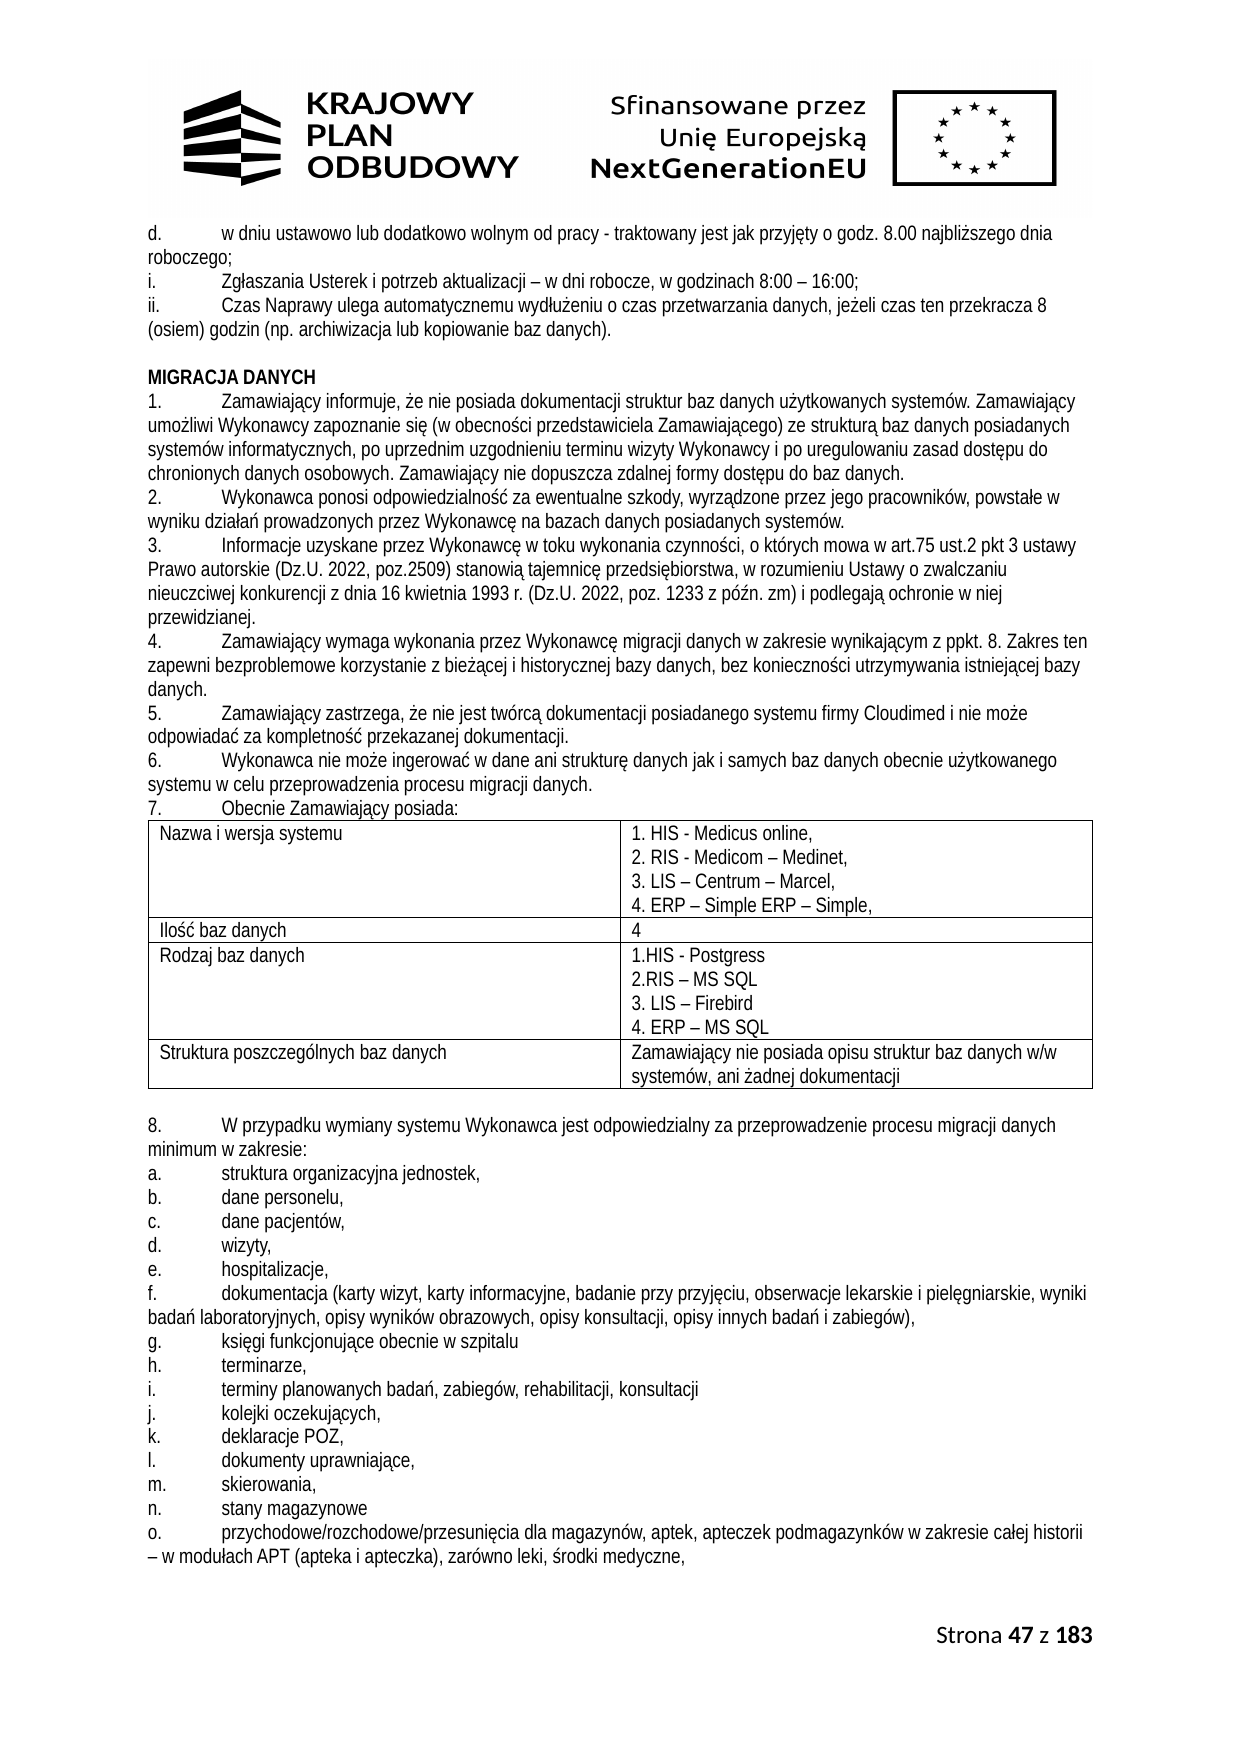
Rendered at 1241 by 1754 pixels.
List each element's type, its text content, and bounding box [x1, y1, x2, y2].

text 8. W przypadku wymiany systemu Wykonawca jest odpowiedzialny za przeprowadzenie procesu migracji danych minimum w zakresie: [148, 1113, 1093, 1161]
text h. terminarze, [148, 1352, 1093, 1376]
text MIGRACJA DANYCH [148, 365, 1093, 389]
table_cell Ilość baz danych [149, 918, 620, 942]
text g. księgi funkcjonujące obecnie w szpitalu [148, 1328, 1093, 1352]
text e. hospitalizacje, [148, 1257, 1093, 1281]
text i. Zgłaszania Usterek i potrzeb aktualizacji – w dni robocze, w godzinach 8:00 – 16:00; [148, 269, 1093, 293]
text 2. Wykonawca ponosi odpowiedzialność za ewentualne szkody, wyrządzone przez jego pracowników, powstałe w wyniku działań prowadzonych przez Wykonawcę na bazach danych posiadanych systemów. [148, 485, 1093, 533]
text k. deklaracje POZ, [148, 1424, 1093, 1448]
text d. w dniu ustawowo lub dodatkowo wolnym od pracy - traktowany jest jak przyjęty o godz. 8.00 najbliższego dnia roboczego; [148, 221, 1093, 269]
text 5. Zamawiający zastrzega, że nie jest twórcą dokumentacji posiadanego systemu firmy Cloudimed i nie może odpowiadać za kompletność przekazanej dokumentacji. [148, 700, 1093, 748]
text b. dane personelu, [148, 1185, 1093, 1209]
picture [147, 59, 1093, 218]
text 1. Zamawiający informuje, że nie posiada dokumentacji struktur baz danych użytkowanych systemów. Zamawiający umożliwi Wykonawcy zapoznanie się (w obecności przedstawiciela Zamawiającego) ze strukturą baz danych posiadanych systemów informatycznych, po uprzednim uzgodnieniu terminu wizyty Wykonawcy i po uregulowaniu zasad dostępu do chronionych danych osobowych. Zamawiający nie dopuszcza zdalnej formy dostępu do baz danych. [148, 389, 1093, 485]
table_cell 4 [621, 918, 1092, 942]
table_header 1. HIS - Medicus online, 2. RIS - Medicom – Medinet, 3. LIS – Centrum – Marcel, 4. ERP – Simple ERP – Simple, [621, 821, 1092, 917]
table_cell Rodzaj baz danych [149, 943, 620, 1039]
text 4. Zamawiający wymaga wykonania przez Wykonawcę migracji danych w zakresie wynikającym z ppkt. 8. Zakres ten zapewni bezproblemowe korzystanie z bieżącej i historycznej bazy danych, bez konieczności utrzymywania istniejącej bazy danych. [148, 628, 1093, 700]
table_cell Zamawiający nie posiada opisu struktur baz danych w/w systemów, ani żadnej dokumentacji [621, 1040, 1092, 1088]
text c. dane pacjentów, [148, 1209, 1093, 1233]
table_cell Struktura poszczególnych baz danych [149, 1040, 620, 1088]
text 7. Obecnie Zamawiający posiada: [148, 796, 1093, 820]
text 6. Wykonawca nie może ingerować w dane ani strukturę danych jak i samych baz danych obecnie użytkowanego systemu w celu przeprowadzenia procesu migracji danych. [148, 748, 1093, 796]
text ii. Czas Naprawy ulega automatycznemu wydłużeniu o czas przetwarzania danych, jeżeli czas ten przekracza 8 (osiem) godzin (np. archiwizacja lub kopiowanie baz danych). [148, 293, 1093, 341]
table_header Nazwa i wersja systemu [149, 821, 620, 917]
text m. skierowania, [148, 1472, 1093, 1496]
text l. dokumenty uprawniające, [148, 1448, 1093, 1472]
text o. przychodowe/rozchodowe/przesunięcia dla magazynów, aptek, apteczek podmagazynków w zakresie całej historii – w modułach APT (apteka i apteczka), zarówno leki, środki medyczne, [148, 1520, 1093, 1568]
text j. kolejki oczekujących, [148, 1400, 1093, 1424]
text f. dokumentacja (karty wizyt, karty informacyjne, badanie przy przyjęciu, obserwacje lekarskie i pielęgniarskie, wyniki badań laboratoryjnych, opisy wyników obrazowych, opisy konsultacji, opisy innych badań i zabiegów), [148, 1281, 1093, 1328]
table_cell 1.HIS - Postgress 2.RIS – MS SQL 3. LIS – Firebird 4. ERP – MS SQL [621, 943, 1092, 1039]
text n. stany magazynowe [148, 1496, 1093, 1520]
text a. struktura organizacyjna jednostek, [148, 1161, 1093, 1185]
text 3. Informacje uzyskane przez Wykonawcę w toku wykonania czynności, o których mowa w art.75 ust.2 pkt 3 ustawy Prawo autorskie (Dz.U. 2022, poz.2509) stanowią tajemnicę przedsiębiorstwa, w rozumieniu Ustawy o zwalczaniu nieuczciwej konkurencji z dnia 16 kwietnia 1993 r. (Dz.U. 2022, poz. 1233 z późn. zm) i podlegają ochronie w niej przewidzianej. [148, 533, 1093, 628]
text i. terminy planowanych badań, zabiegów, rehabilitacji, konsultacji [148, 1376, 1093, 1400]
text d. wizyty, [148, 1233, 1093, 1257]
